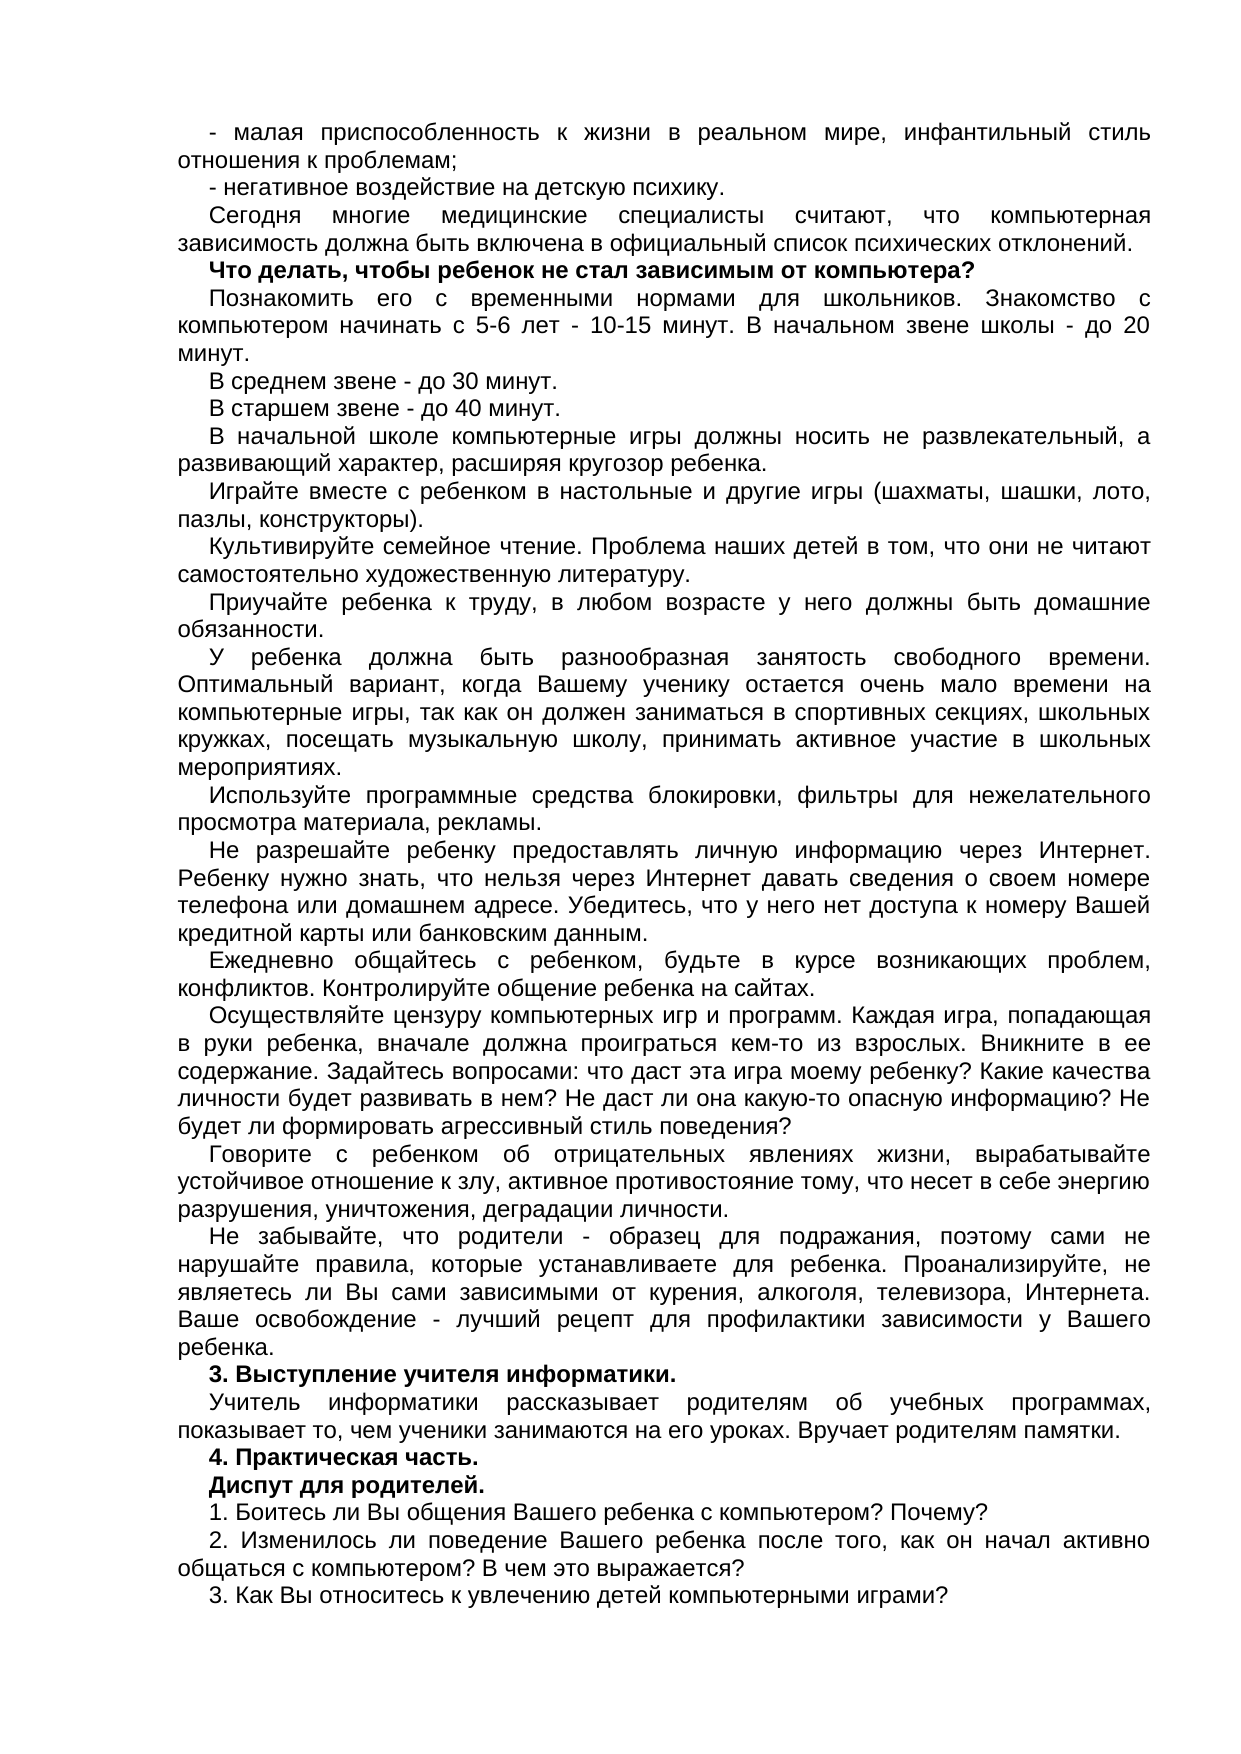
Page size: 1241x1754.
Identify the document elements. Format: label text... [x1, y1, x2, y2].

text Осуществляйте цензуру компьютерных игр и программ. Каждая игра, попадающая в руки ребенка, вначале должна проиграться кем-то из взрослых. Вникните в ее содержание. Задайтесь вопросами: что даст эта игра моему ребенку? Какие качества личности будет развивать в нем? Не даст ли она какую-то опасную информацию? Не будет ли формировать агрессивный стиль поведения? [177, 1001, 1152, 1139]
text - малая приспособленность к жизни в реальном мире, инфантильный стиль отношения к проблемам; [177, 118, 1152, 173]
text Что делать, чтобы ребенок не стал зависимым от компьютера? [177, 256, 1152, 284]
text У ребенка должна быть разнообразная занятость свободного времени. Оптимальный вариант, когда Вашему ученику остается очень мало времени на компьютерные игры, так как он должен заниматься в спортивных секциях, школьных кружках, посещать музыкальную школу, принимать активное участие в школьных мероприятиях. [177, 643, 1152, 781]
text 4. Практическая часть. [177, 1443, 1152, 1471]
text 2. Изменилось ли поведение Вашего ребенка после того, как он начал активно общаться с компьютером? В чем это выражается? [177, 1526, 1152, 1581]
text Учитель информатики рассказывает родителям об учебных программах, показывает то, чем ученики занимаются на его уроках. Вручает родителям памятки. [177, 1388, 1152, 1443]
text Не разрешайте ребенку предоставлять личную информацию через Интернет. Ребенку нужно знать, что нельзя через Интернет давать сведения о своем номере телефона или домашнем адресе. Убедитесь, что у него нет доступа к номеру Вашей кредитной карты или банковским данным. [177, 836, 1152, 946]
text Не забывайте, что родители - образец для подражания, поэтому сами не нарушайте правила, которые устанавливаете для ребенка. Проанализируйте, не являетесь ли Вы сами зависимыми от курения, алкоголя, телевизора, Интернета. Ваше освобождение - лучший рецепт для профилактики зависимости у Вашего ребенка. [177, 1222, 1152, 1360]
text Приучайте ребенка к труду, в любом возрасте у него должны быть домашние обязанности. [177, 587, 1152, 643]
text 3. Как Вы относитесь к увлечению детей компьютерными играми? [177, 1581, 1152, 1609]
text Культивируйте семейное чтение. Проблема наших детей в том, что они не читают самостоятельно художественную литературу. [177, 532, 1152, 587]
text - негативное воздействие на детскую психику. [177, 173, 1152, 201]
text Играйте вместе с ребенком в настольные и другие игры (шахматы, шашки, лото, пазлы, конструкторы). [177, 477, 1152, 532]
text Диспут для родителей. [177, 1471, 1152, 1498]
text Говорите с ребенком об отрицательных явлениях жизни, вырабатывайте устойчивое отношение к злу, активное противостояние тому, что несет в себе энергию разрушения, уничтожения, деградации личности. [177, 1139, 1152, 1222]
text 3. Выступление учителя информатики. [177, 1360, 1152, 1388]
text Сегодня многие медицинские специалисты считают, что компьютерная зависимость должна быть включена в официальный список психических отклонений. [177, 201, 1152, 256]
text В старшем звене - до 40 минут. [177, 394, 1152, 422]
text Используйте программные средства блокировки, фильтры для нежелательного просмотра материала, рекламы. [177, 781, 1152, 836]
text Познакомить его с временными нормами для школьников. Знакомство с компьютером начинать с 5-6 лет - 10-15 минут. В начальном звене школы - до 20 минут. [177, 284, 1152, 367]
text Ежедневно общайтесь с ребенком, будьте в курсе возникающих проблем, конфликтов. Контролируйте общение ребенка на сайтах. [177, 946, 1152, 1001]
text В среднем звене - до 30 минут. [177, 367, 1152, 394]
text 1. Боитесь ли Вы общения Вашего ребенка с компьютером? Почему? [177, 1498, 1152, 1526]
text В начальной школе компьютерные игры должны носить не развлекательный, а развивающий характер, расширяя кругозор ребенка. [177, 422, 1152, 477]
